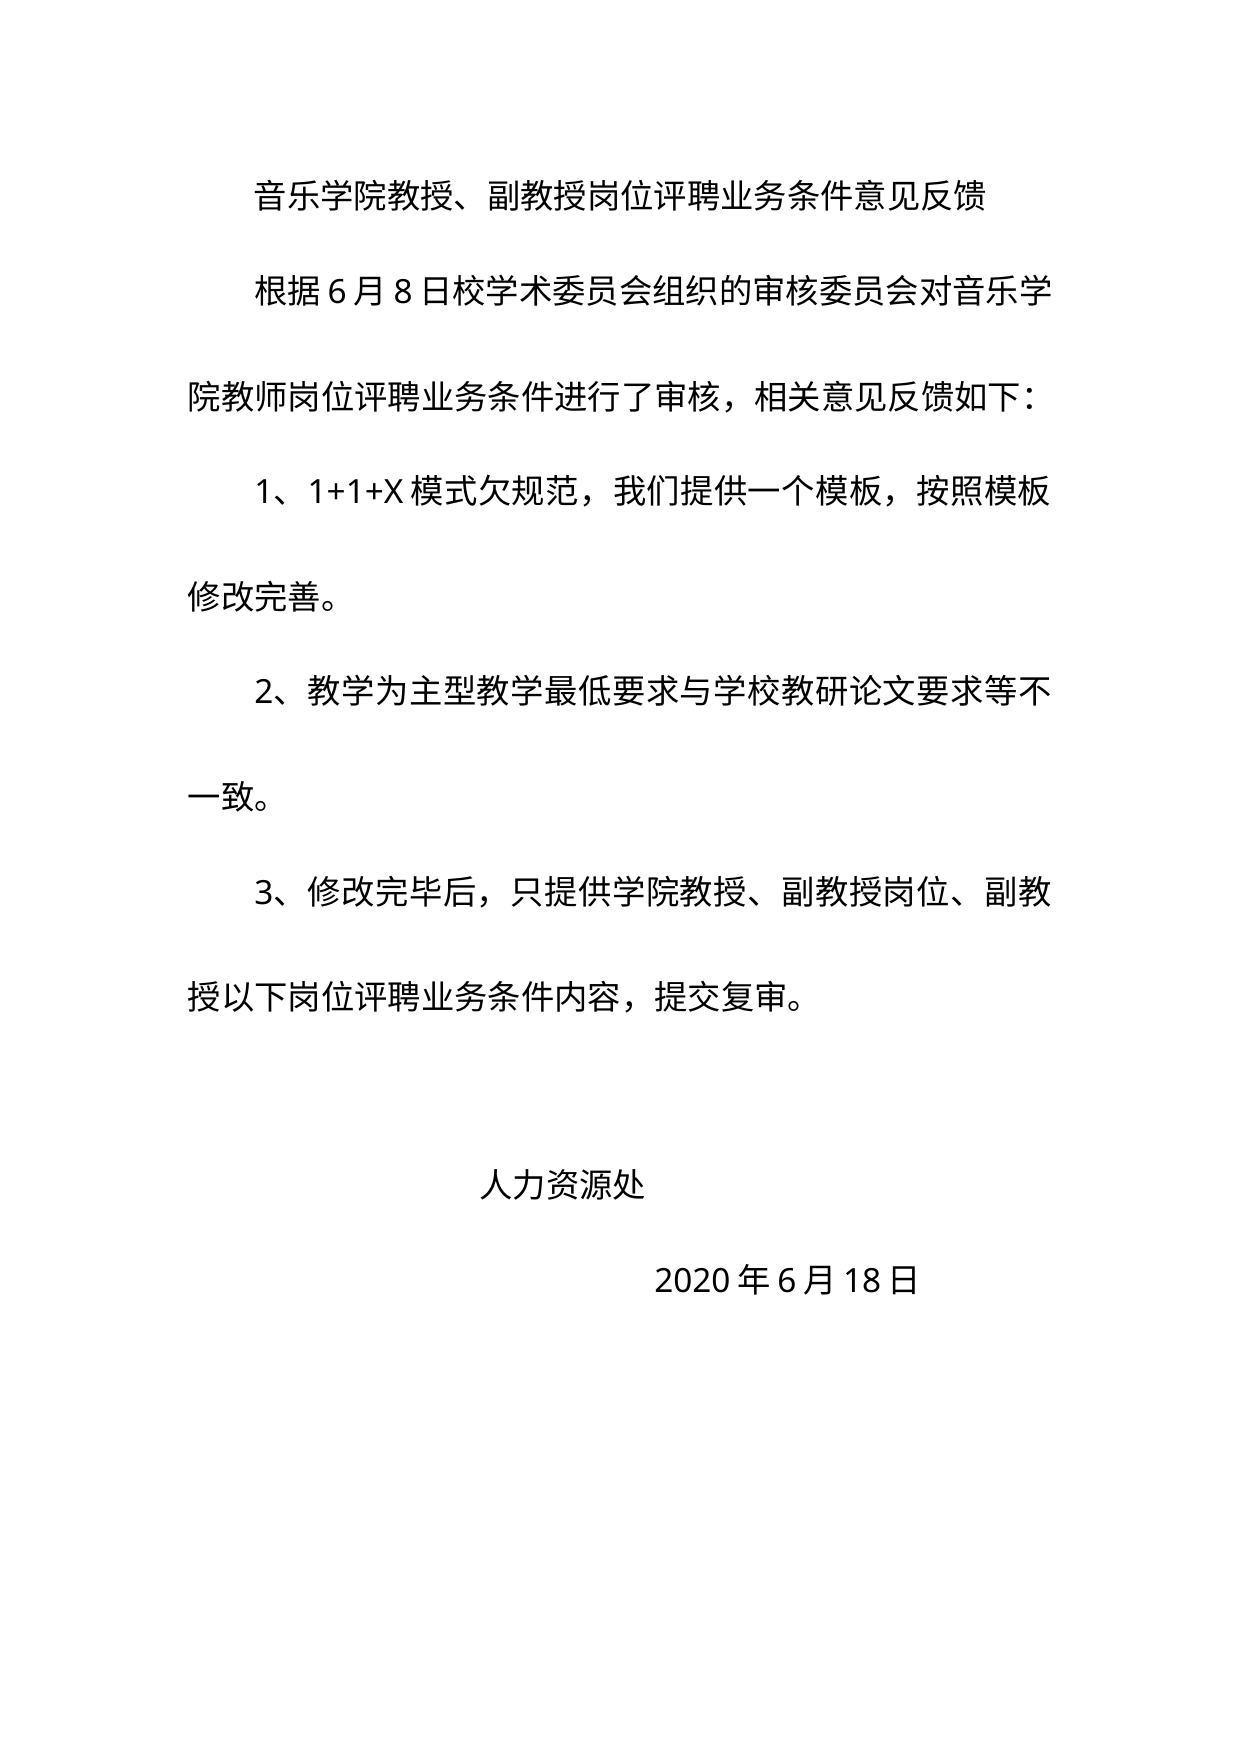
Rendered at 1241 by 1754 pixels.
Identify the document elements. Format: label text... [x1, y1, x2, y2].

text 1、1+1+X模式欠规范，我们提供一个模板，按照模板修改完善。 [187, 457, 1053, 627]
text 3、修改完毕后，只提供学院教授、副教授岗位、副教授以下岗位评聘业务条件内容，提交复审。 [187, 857, 1053, 1027]
text 2020年6月18日 [187, 1245, 1053, 1310]
text 2、教学为主型教学最低要求与学校教研论文要求等不一致。 [187, 657, 1053, 827]
text 人力资源处 [187, 1150, 1053, 1215]
text 根据6月8日校学术委员会组织的审核委员会对音乐学院教师岗位评聘业务条件进行了审核，相关意见反馈如下： [187, 257, 1053, 427]
text 音乐学院教授、副教授岗位评聘业务条件意见反馈 [187, 162, 1053, 227]
